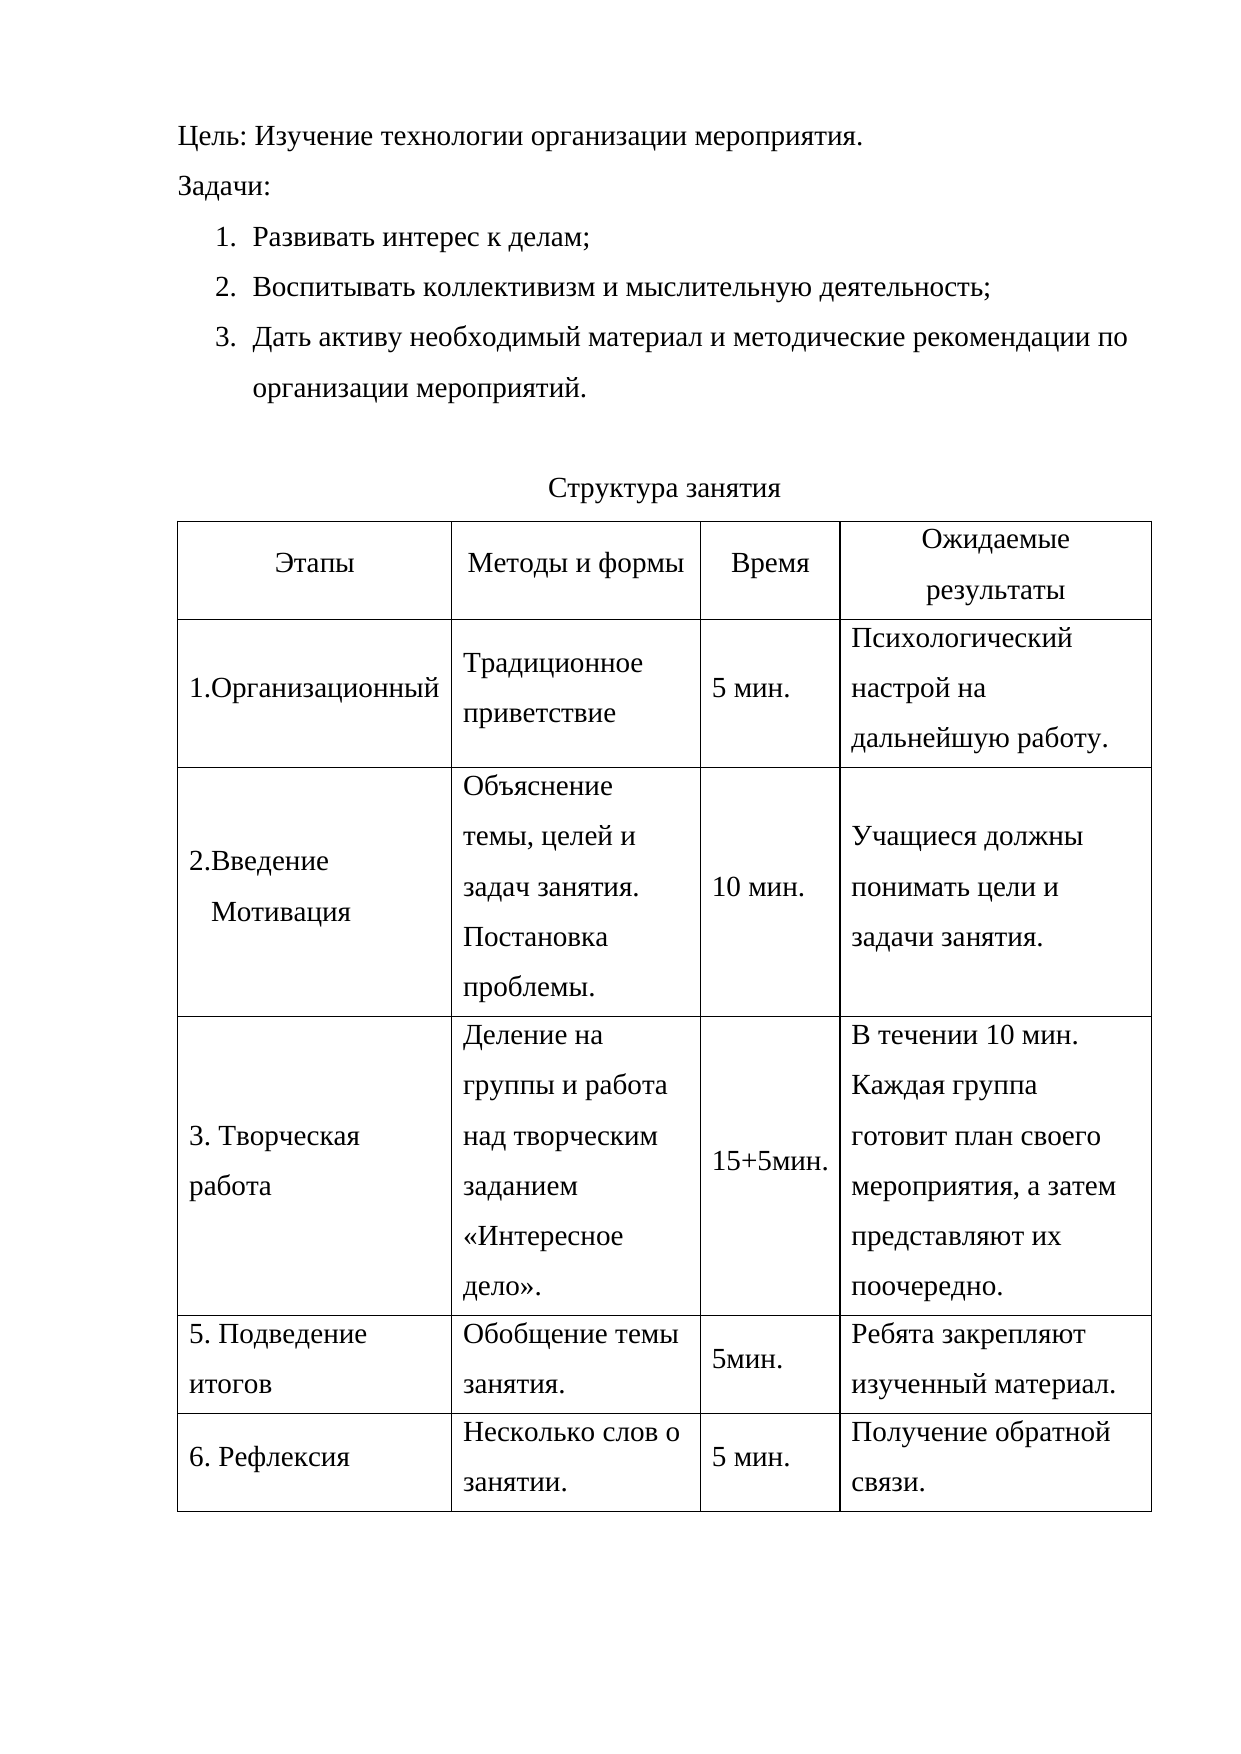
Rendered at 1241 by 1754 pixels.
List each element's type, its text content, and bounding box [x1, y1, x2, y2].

subtitle Структура занятия [177, 470, 1152, 504]
table_cell 6. Рефлексия [178, 1414, 451, 1511]
table_cell Учащиеся должны понимать цели и задачи занятия. [841, 768, 1151, 1016]
table_cell 5 мин. [701, 1414, 839, 1511]
table_cell Ребята закрепляют изученный материал. [841, 1316, 1151, 1413]
list Развивать интерес к делам; [215, 219, 1152, 252]
table_cell В течении 10 мин. Каждая группа готовит план своего мероприятия, а затем представляют их поочередно. [841, 1017, 1151, 1315]
table_header Время [701, 522, 839, 619]
text Задачи: [177, 168, 1152, 202]
table_cell Несколько слов о занятии. [452, 1414, 700, 1511]
table_cell 5. Подведение итогов [178, 1316, 451, 1413]
table_cell 15+5мин. [701, 1017, 839, 1315]
table_cell 1.Организационный [178, 620, 451, 767]
table_header Ожидаемые результаты [841, 522, 1151, 619]
table_header Методы и формы [452, 522, 700, 619]
table_cell Обобщение темы занятия. [452, 1316, 700, 1413]
list Воспитывать коллективизм и мыслительную деятельность; [215, 269, 1152, 303]
table_cell 3. Творческая работа [178, 1017, 451, 1315]
table_cell 10 мин. [701, 768, 839, 1016]
table_cell Объяснение темы, целей и задач занятия. Постановка проблемы. [452, 768, 700, 1016]
table_cell 5 мин. [701, 620, 839, 767]
table_cell 2.Введение Мотивация [178, 768, 451, 1016]
text Цель: Изучение технологии организации мероприятия. [177, 118, 1152, 152]
table_cell Деление на группы и работа над творческим заданием «Интересное дело». [452, 1017, 700, 1315]
table_cell Традиционное приветствие [452, 620, 700, 767]
table_cell Получение обратной связи. [841, 1414, 1151, 1511]
list Дать активу необходимый материал и методические рекомендации по организации мероприятий. [215, 319, 1152, 403]
table_cell Психологический настрой на дальнейшую работу. [841, 620, 1151, 767]
table_cell 5мин. [701, 1316, 839, 1413]
table_header Этапы [178, 522, 451, 619]
